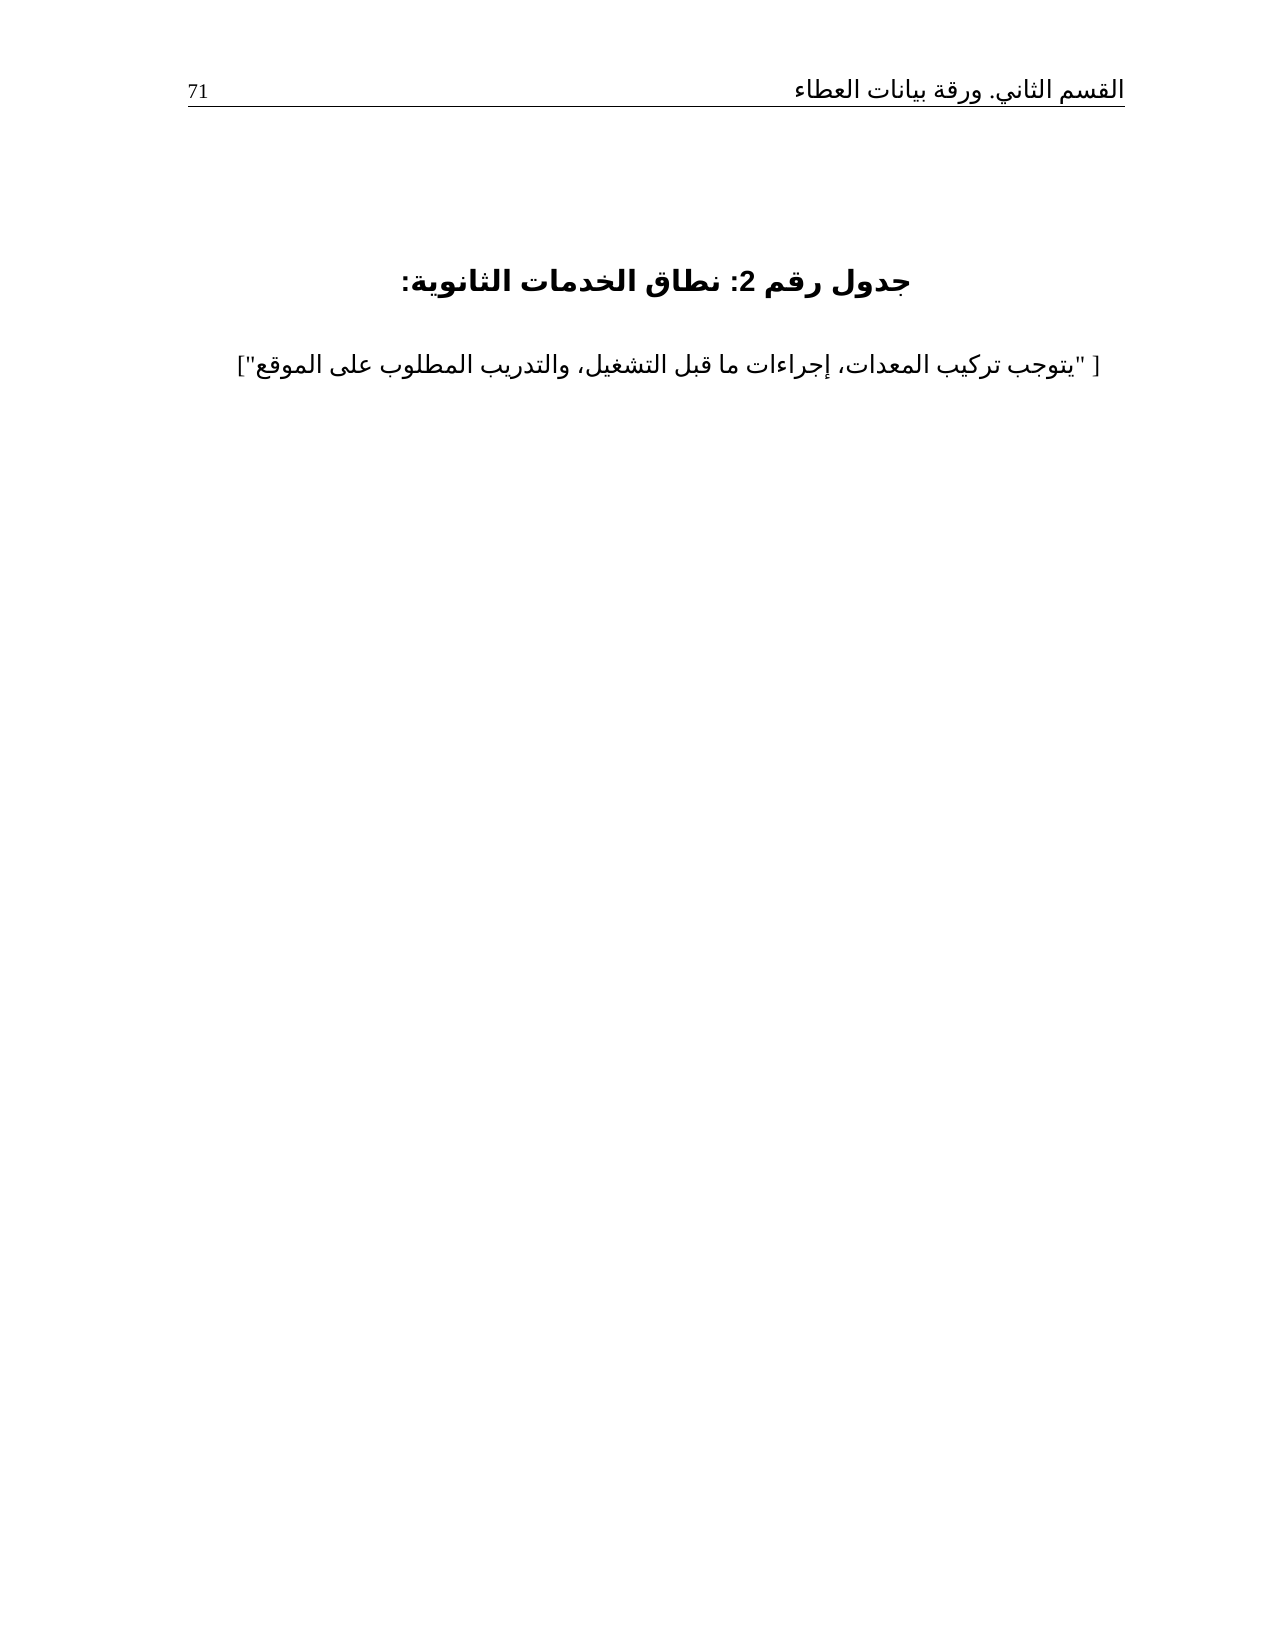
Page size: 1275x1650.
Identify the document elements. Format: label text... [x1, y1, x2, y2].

text جدول رقم 2: نطاق الخدمات الثانوية: [187, 264, 1125, 298]
text [ "يتوجب تركيب المعدات، إجراءات ما قبل التشغيل، والتدريب المطلوب على الموقع"] [187, 350, 1100, 378]
